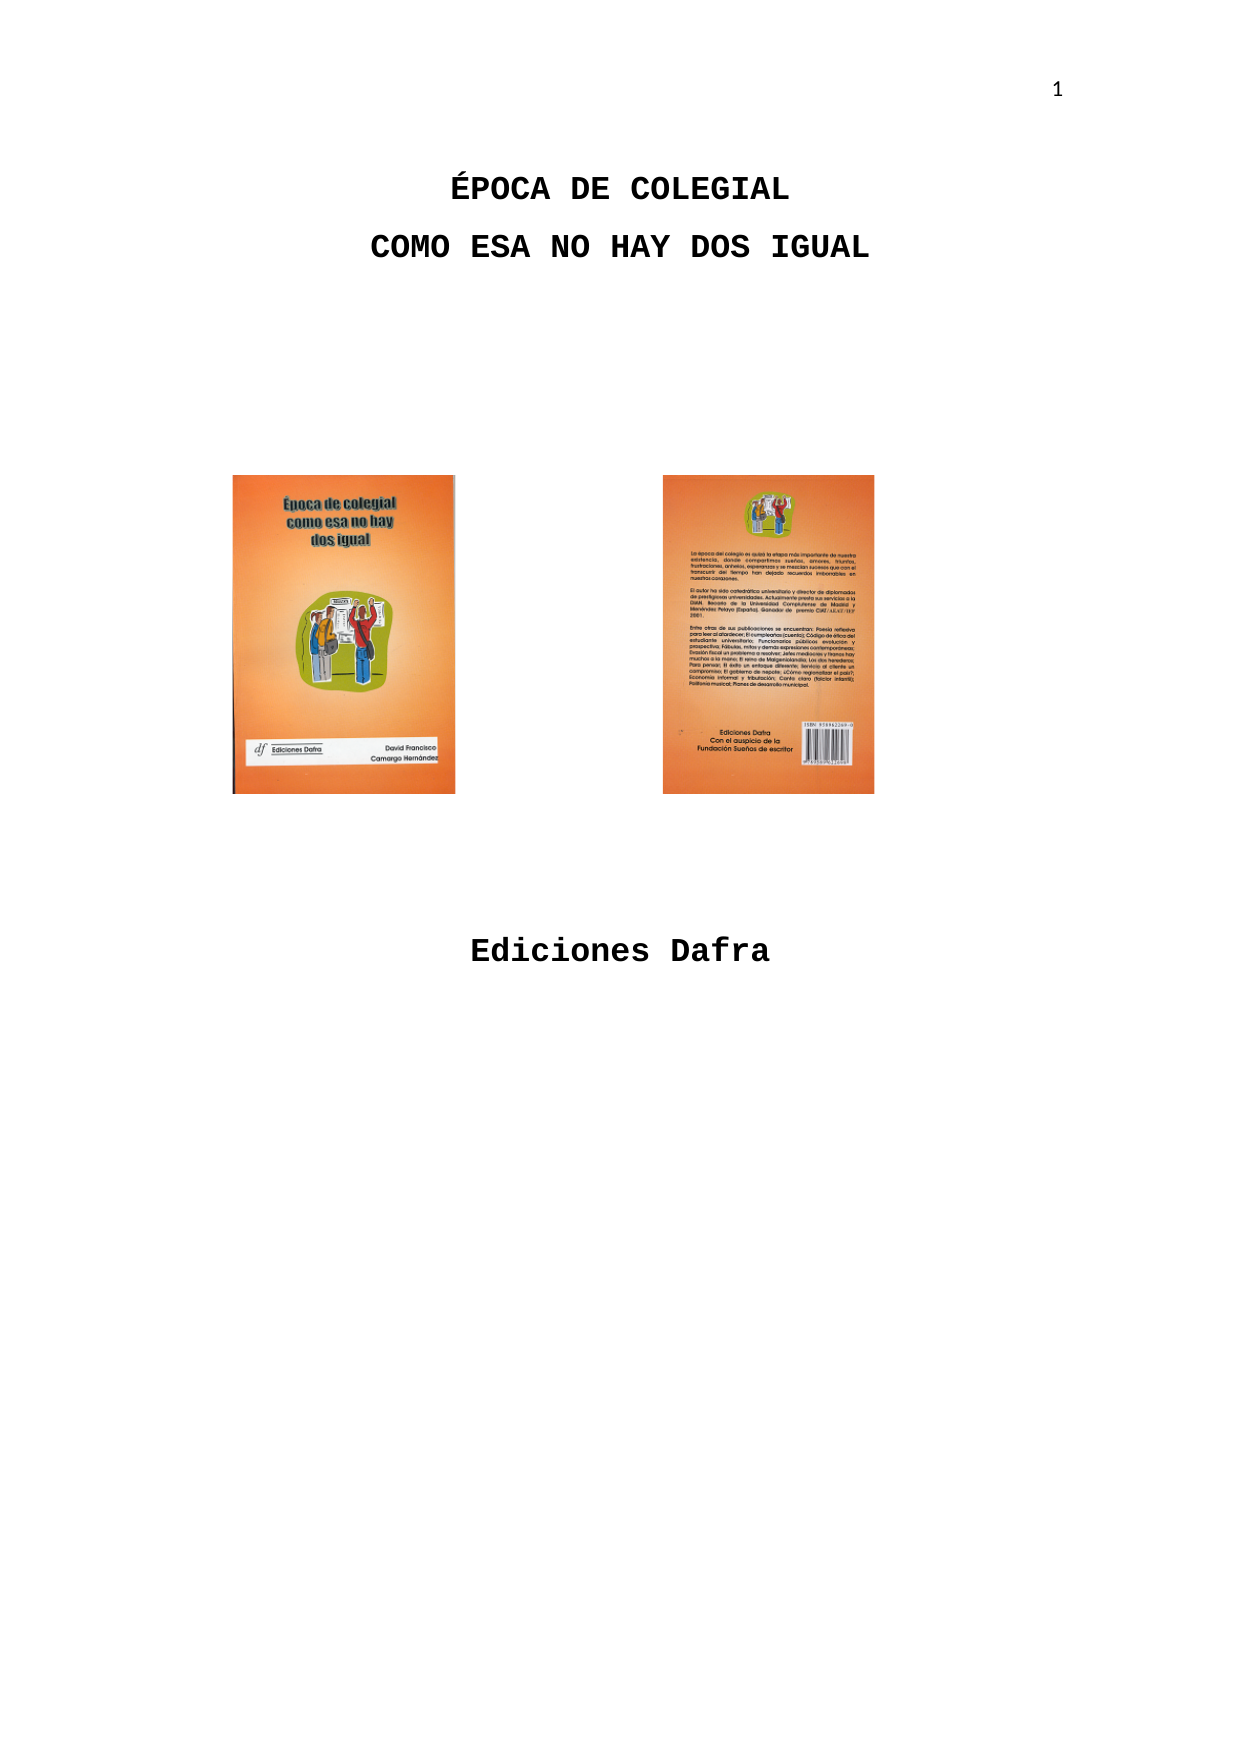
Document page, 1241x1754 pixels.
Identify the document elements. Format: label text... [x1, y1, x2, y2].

text Ediciones Dafra [177, 939, 1063, 968]
picture [232, 475, 456, 794]
text ÉPOCA DE COLEGIAL [177, 177, 1063, 206]
text COMO ESA NO HAY DOS IGUAL [177, 234, 1063, 263]
picture [662, 475, 875, 794]
